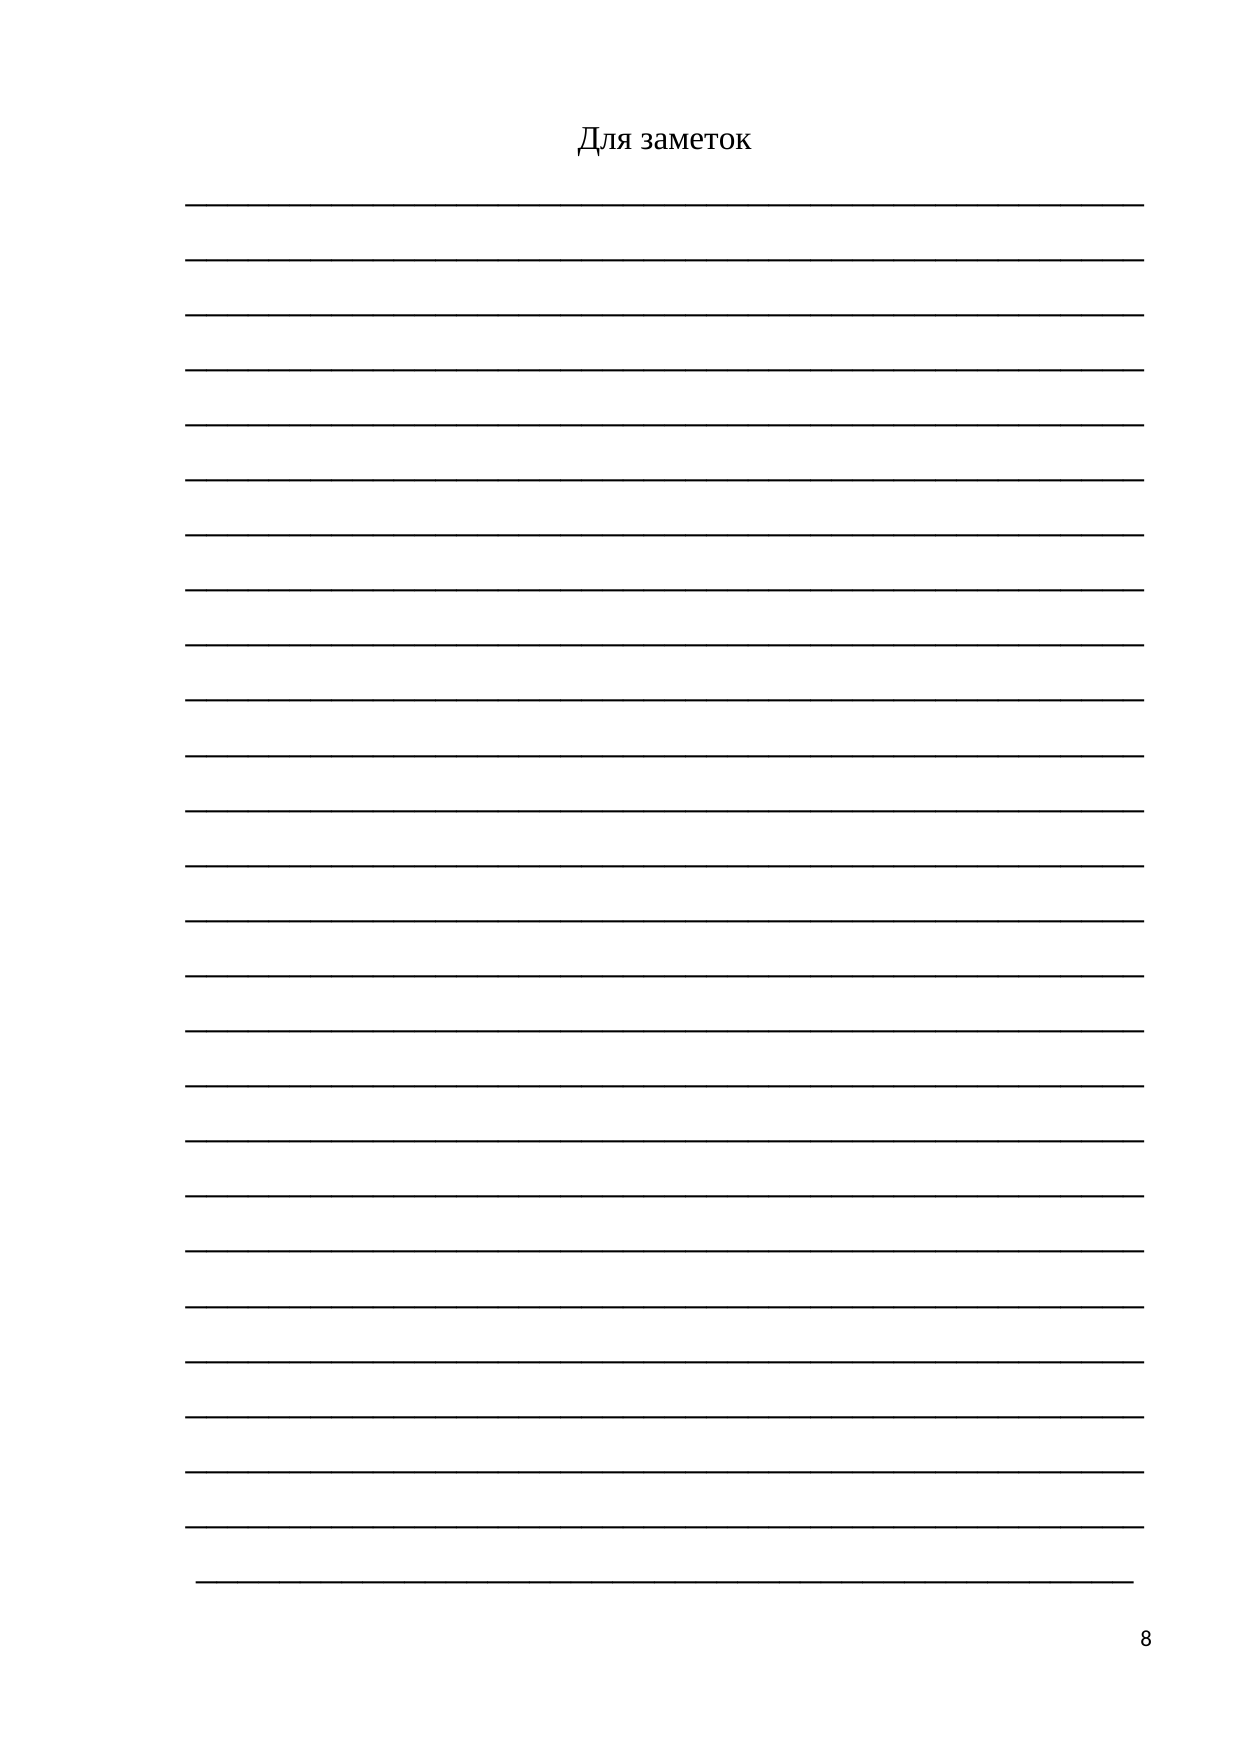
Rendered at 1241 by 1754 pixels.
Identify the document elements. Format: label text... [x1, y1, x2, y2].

list Для заметок [177, 118, 1152, 156]
list ___________________________________________________________________________________________________________________________________________________________________________________________________________________________________________________________________________________________________________________________________________________________________________________________________________________________________________________________________________________________________________________________________________________________________________________________________________________________________________________________________________________________________________________________________________________________________________________________________________________________________________________________________________________________________________________________________________________________________________________________________________________________________________________________________________________________________________________________________________________________________________________________________________________________________________ [177, 162, 1152, 1587]
